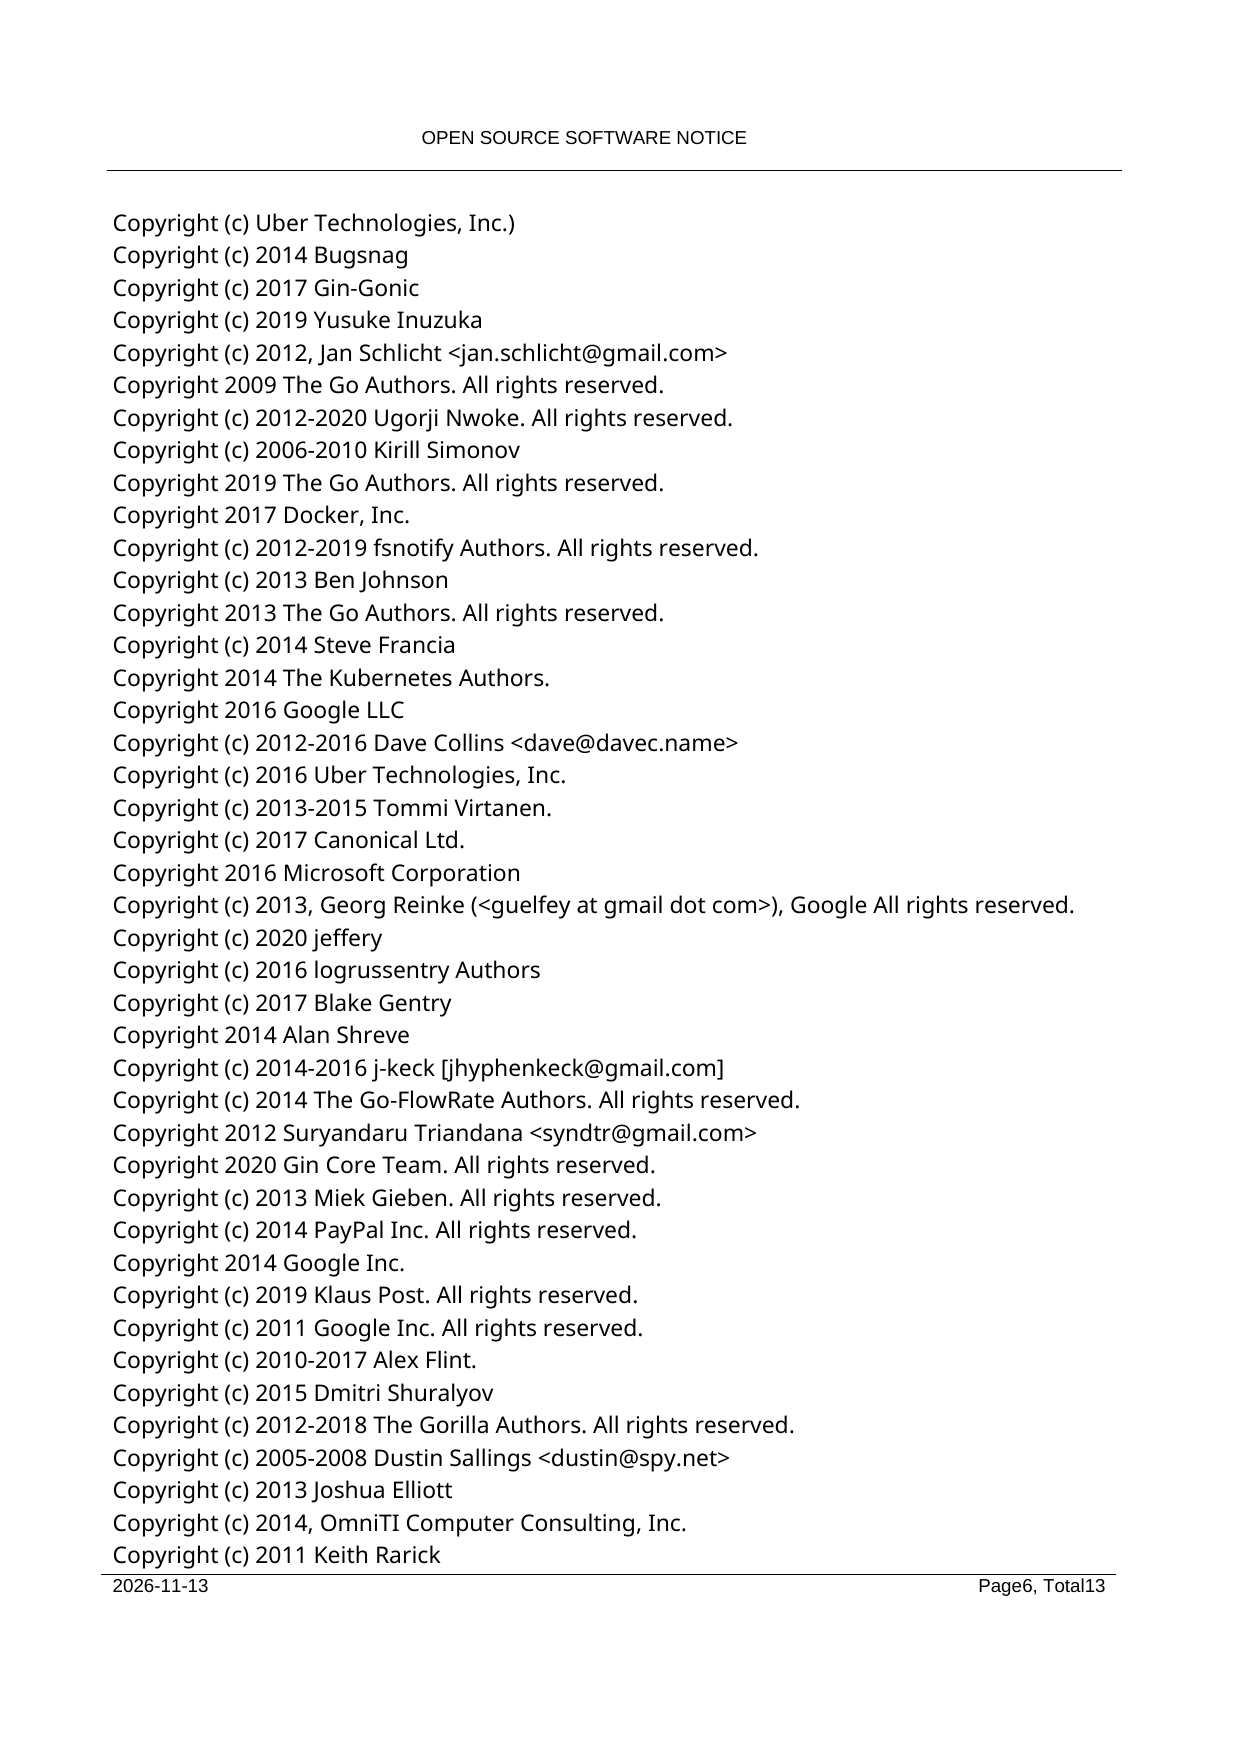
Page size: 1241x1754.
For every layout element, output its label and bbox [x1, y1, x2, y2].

text [112, 206, 1128, 1571]
